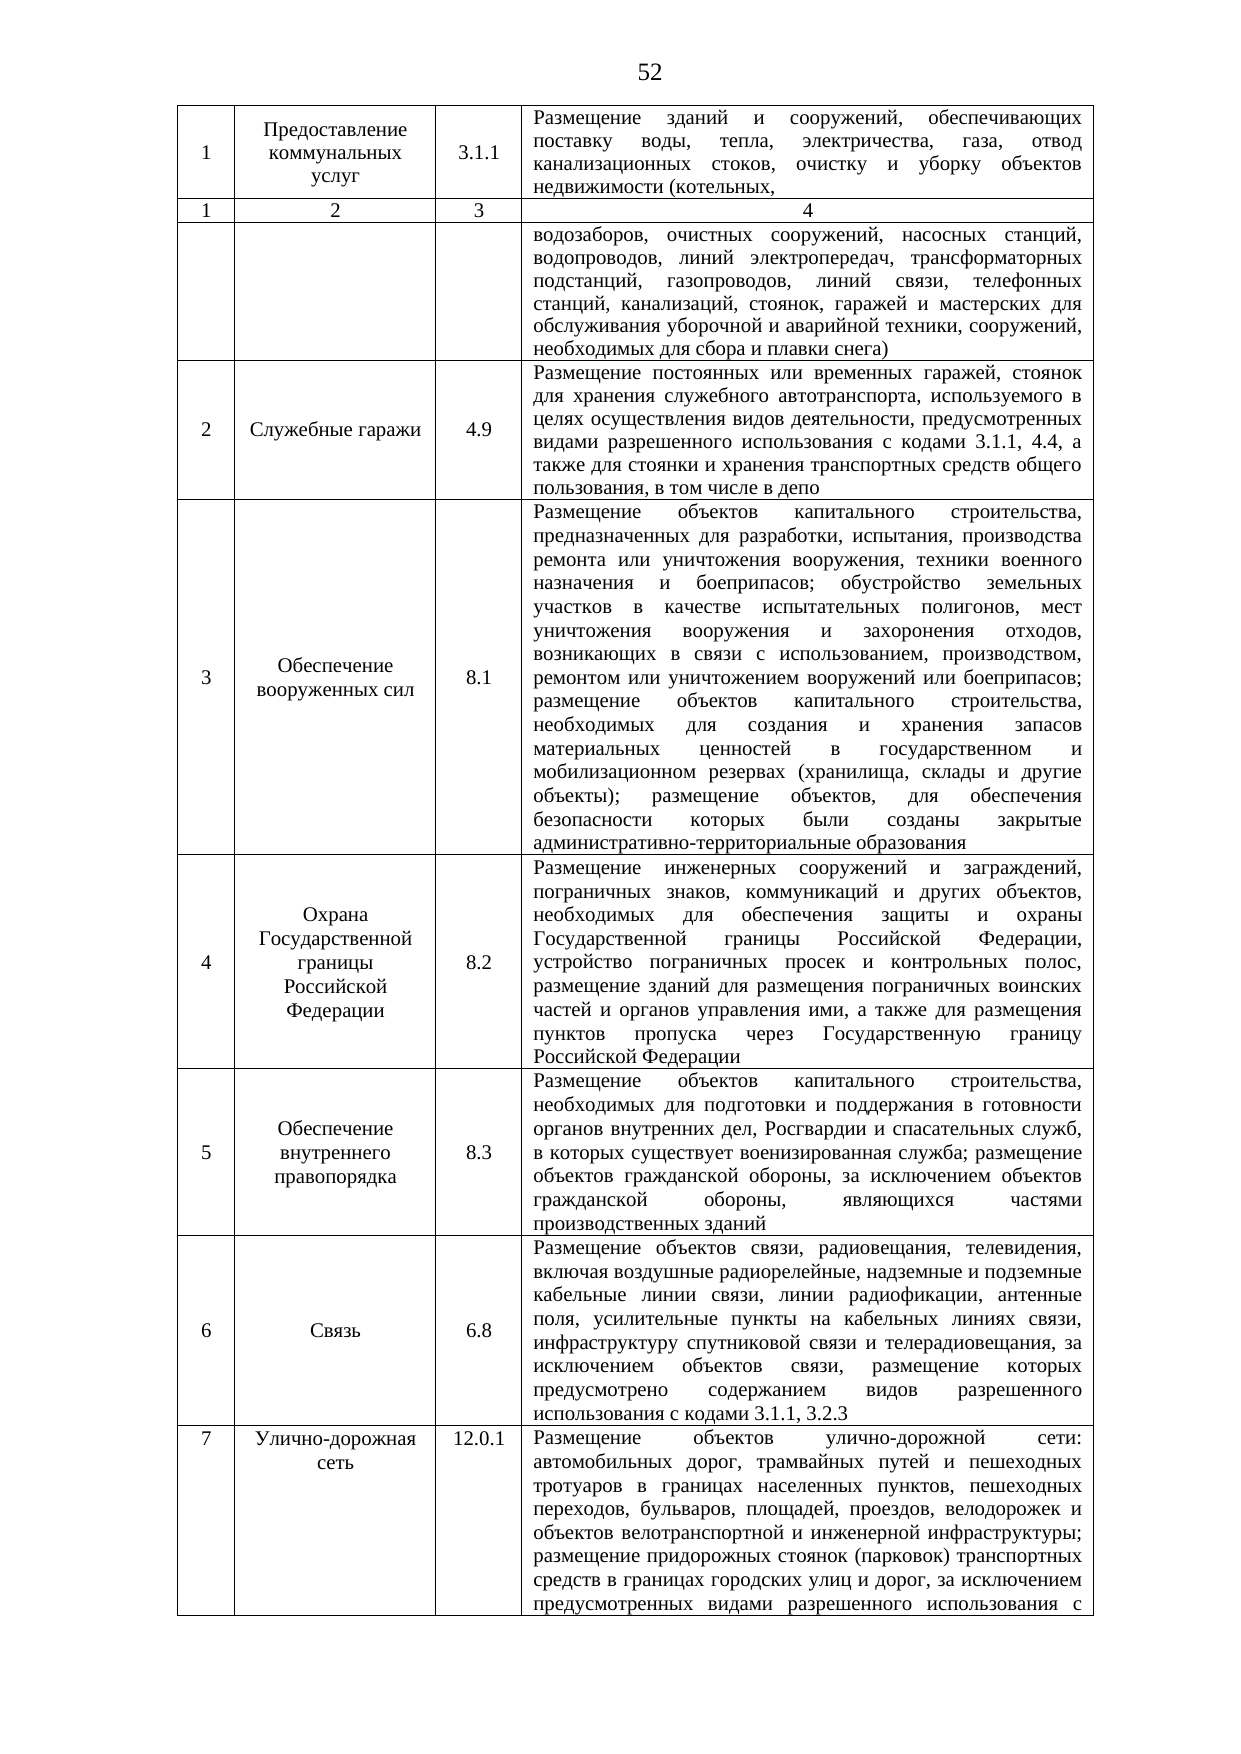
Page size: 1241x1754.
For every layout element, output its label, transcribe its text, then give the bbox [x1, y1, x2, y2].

table_cell 5 [178, 1069, 234, 1234]
table_cell 3 [178, 500, 234, 854]
table_cell Размещение зданий и сооружений, обеспечивающих поставку воды, тепла, электричества, газа, отвод канализационных стоков, очистку и уборку объектов недвижимости (котельных, [522, 106, 1093, 198]
table_cell Обеспечение внутреннего правопорядка [235, 1069, 435, 1234]
table_cell Размещение объектов капитального строительства, предназначенных для разработки, испытания, производства ремонта или уничтожения вооружения, техники военного назначения и боеприпасов; обустройство земельных участков в качестве испытательных полигонов, мест уничтожения вооружения и захоронения отходов, возникающих в связи с использованием, производством, ремонтом или уничтожением вооружений или боеприпасов; размещение объектов капитального строительства, необходимых для создания и хранения запасов материальных ценностей в государственном и мобилизационном резервах (хранилища, склады и другие объекты); размещение объектов, для обеспечения безопасности которых были созданы закрытые административно-территориальные образования [522, 500, 1093, 854]
table_cell Связь [235, 1236, 435, 1425]
table_cell 4 [178, 855, 234, 1068]
table_cell 12.0.1 [436, 1426, 521, 1615]
table_cell 8.1 [436, 500, 521, 854]
table_cell Размещение объектов связи, радиовещания, телевидения, включая воздушные радиорелейные, надземные и подземные кабельные линии связи, линии радиофикации, антенные поля, усилительные пункты на кабельных линиях связи, инфраструктуру спутниковой связи и телерадиовещания, за исключением объектов связи, размещение которых предусмотрено содержанием видов разрешенного использования с кодами 3.1.1, 3.2.3 [522, 1236, 1093, 1425]
table_cell 3 [436, 199, 521, 222]
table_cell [235, 1426, 435, 1615]
table_cell 1 [178, 199, 234, 222]
table_cell Размещение постоянных или временных гаражей, стоянок для хранения служебного автотранспорта, используемого в целях осуществления видов деятельности, предусмотренных видами разрешенного использования с кодами 3.1.1, 4.4, а также для стоянки и хранения транспортных средств общего пользования, в том числе в депо [522, 361, 1093, 499]
table_cell Предоставление коммунальных услуг [235, 106, 435, 198]
table_cell 2 [235, 199, 435, 222]
table_cell 2 [178, 361, 234, 499]
table_cell 6 [178, 1236, 234, 1425]
table_cell 8.3 [436, 1069, 521, 1234]
table_cell водозаборов, очистных сооружений, насосных станций, водопроводов, линий электропередач, трансформаторных подстанций, газопроводов, линий связи, телефонных станций, канализаций, стоянок, гаражей и мастерских для обслуживания уборочной и аварийной техники, сооружений, необходимых для сбора и плавки снега) [522, 223, 1093, 360]
table_cell 8.2 [436, 855, 521, 1068]
table_cell Охрана Государственной границы Российской Федерации [235, 855, 435, 1068]
table_cell [178, 223, 234, 360]
table_cell Служебные гаражи [235, 361, 435, 499]
table_cell Размещение объектов капитального строительства, необходимых для подготовки и поддержания в готовности органов внутренних дел, Росгвардии и спасательных служб, в которых существует военизированная служба; размещение объектов гражданской обороны, за исключением объектов гражданской обороны, являющихся частями производственных зданий [522, 1069, 1093, 1234]
table_cell 4 [522, 199, 1093, 222]
table_cell 6.8 [436, 1236, 521, 1425]
table_cell [436, 223, 521, 360]
table_cell 1 [178, 106, 234, 198]
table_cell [522, 1426, 1093, 1615]
table_cell 4.9 [436, 361, 521, 499]
table_cell Обеспечение вооруженных сил [235, 500, 435, 854]
table_cell [235, 223, 435, 360]
table_cell 7 [178, 1426, 234, 1615]
table_cell Размещение инженерных сооружений и заграждений, пограничных знаков, коммуникаций и других объектов, необходимых для обеспечения защиты и охраны Государственной границы Российской Федерации, устройство пограничных просек и контрольных полос, размещение зданий для размещения пограничных воинских частей и органов управления ими, а также для размещения пунктов пропуска через Государственную границу Российской Федерации [522, 855, 1093, 1068]
table_cell 3.1.1 [436, 106, 521, 198]
